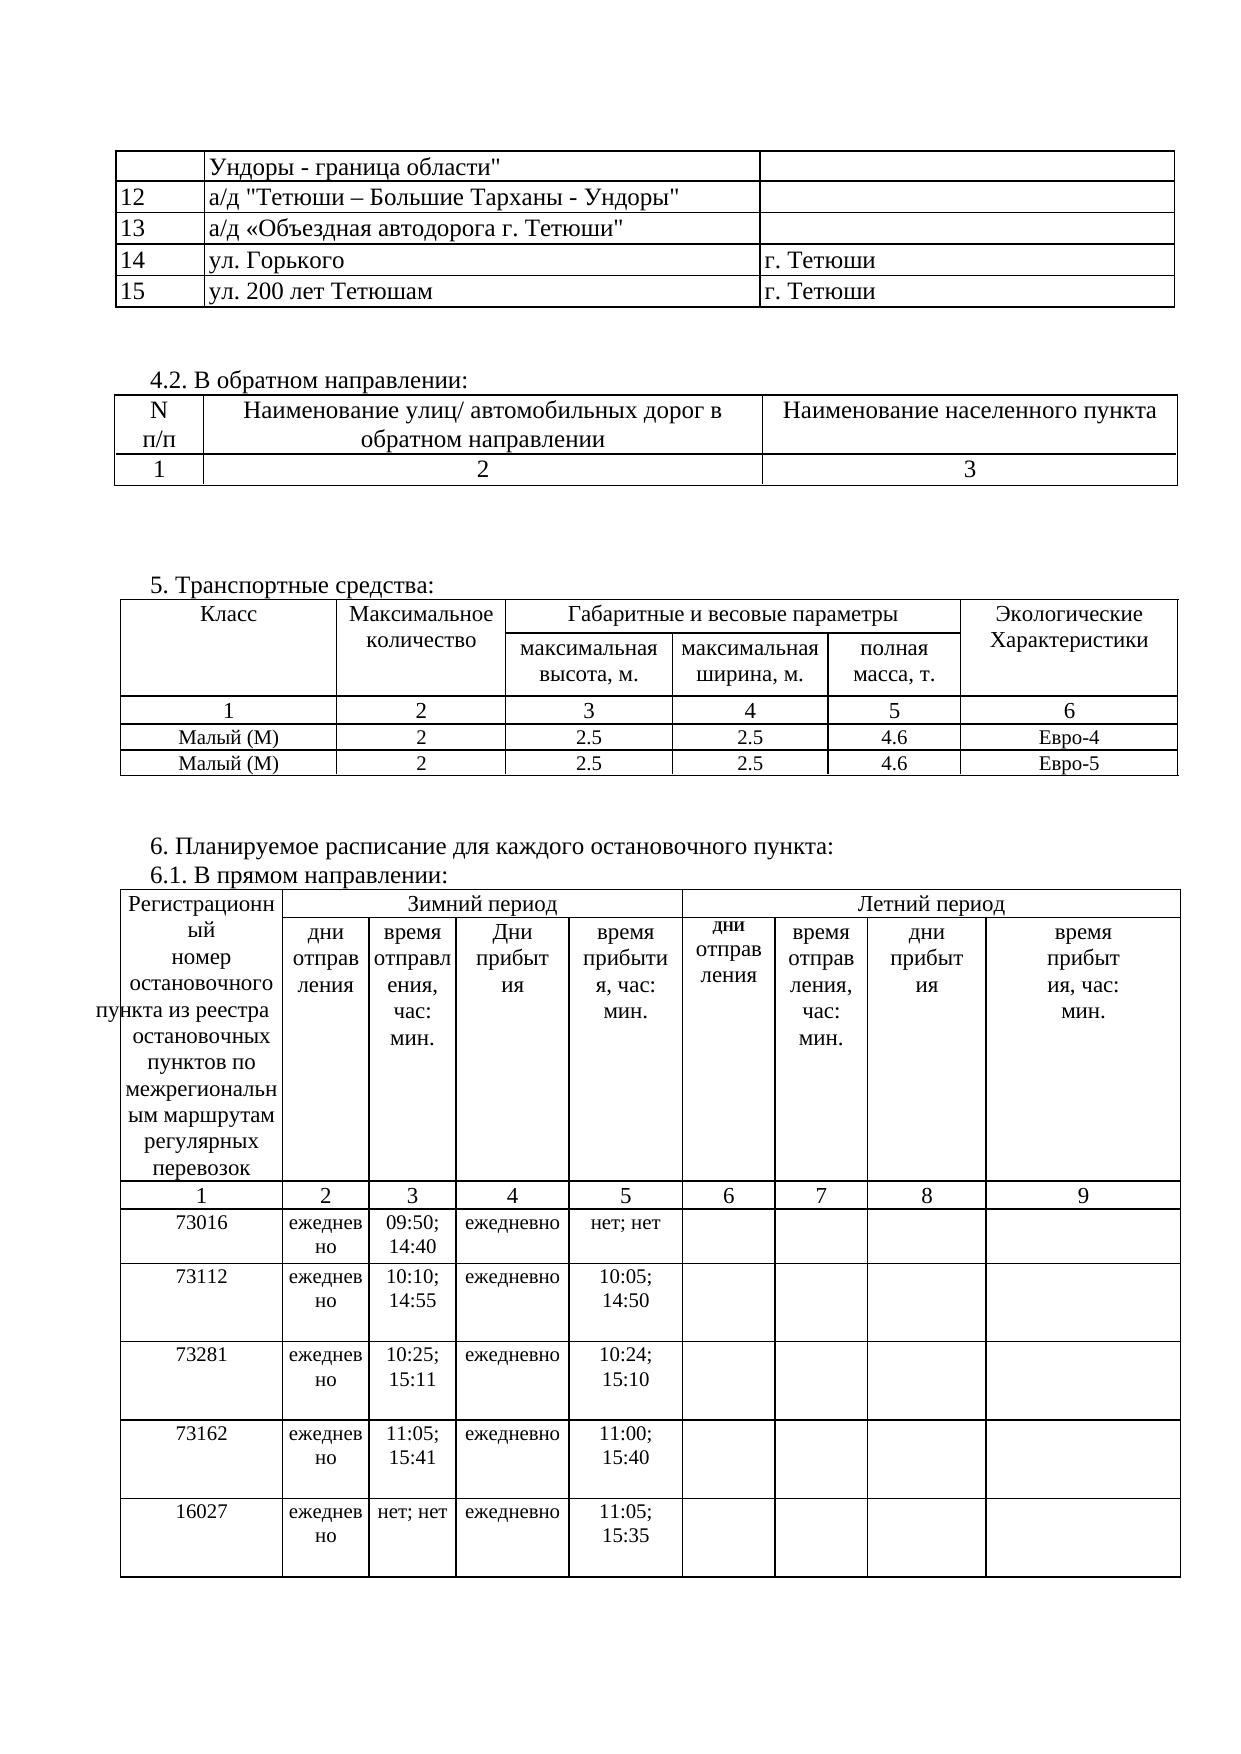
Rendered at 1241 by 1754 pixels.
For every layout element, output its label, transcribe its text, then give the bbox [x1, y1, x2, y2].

table_cell Евро-4 [961, 725, 1177, 749]
table_cell 2 [283, 1182, 368, 1208]
table_cell 73162 [121, 1421, 282, 1498]
table_cell Дни прибыт ия [457, 918, 568, 1180]
table_cell 11 [117, 152, 204, 180]
table_cell 1 [121, 697, 336, 723]
table_cell [683, 1210, 774, 1262]
table_cell ежедневно [457, 1210, 568, 1262]
table_cell ежедневно [283, 1499, 368, 1576]
table_cell 16027 [121, 1499, 282, 1576]
table_header Экологические Характеристики [961, 600, 1177, 695]
table_cell а/д «Объездная автодорога г. Тетюши" [205, 213, 759, 243]
table_cell [868, 1499, 985, 1576]
table_cell 6 [683, 1182, 774, 1208]
table_cell [761, 213, 1174, 243]
table_cell [776, 1210, 867, 1262]
table_cell максимальная высота, м. [506, 634, 672, 695]
table_cell 10:24; 15:10 [570, 1342, 682, 1419]
table_cell [987, 1499, 1180, 1576]
text 6. Планируемое расписание для каждого остановочного пункта: [150, 831, 1090, 860]
table_cell 9 [987, 1182, 1180, 1208]
table_cell [776, 1264, 867, 1341]
table_cell Евро-5 [961, 751, 1177, 774]
table_cell 5 [570, 1182, 682, 1208]
table_cell 1 [121, 1182, 282, 1208]
table_cell 3 [506, 697, 672, 723]
table_cell ежедневно [283, 1210, 368, 1262]
table_header Наименование улиц/ автомобильных дорог в обратном направлении [204, 396, 762, 453]
table_cell [987, 1342, 1180, 1419]
text 5. Транспортные средства: [150, 570, 1090, 599]
table_cell 11:00; 15:40 [570, 1421, 682, 1498]
table_cell [987, 1421, 1180, 1498]
table_cell 73112 [121, 1264, 282, 1341]
table_header Класс [121, 600, 336, 695]
table_cell 2 [337, 725, 505, 749]
table_cell ул. 200 лет Тетюшам [205, 276, 759, 306]
table_cell дни прибыт ия [868, 918, 985, 1180]
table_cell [205, 152, 759, 180]
table_cell 2 [337, 697, 505, 723]
table_cell а/д "Тетюши – Большие Тарханы - Ундоры" [205, 182, 759, 212]
table_header Максимальное количество [337, 600, 505, 695]
table_cell полная масса, т. [829, 634, 960, 695]
table_cell [776, 1499, 867, 1576]
table_cell [868, 1264, 985, 1341]
table_cell 73016 [121, 1210, 282, 1262]
table_cell 2 [204, 455, 762, 484]
table_cell 3 [370, 1182, 455, 1208]
table_cell 15 [117, 276, 204, 306]
table_cell ежедневно [457, 1499, 568, 1576]
table_cell 73281 [121, 1342, 282, 1419]
table_cell [761, 152, 1174, 180]
table_cell [683, 1264, 774, 1341]
table_cell 10:25; 15:11 [370, 1342, 455, 1419]
table_cell ежедневно [283, 1264, 368, 1341]
table_cell [987, 1264, 1180, 1341]
text 6.1. В прямом направлении: [150, 860, 1090, 889]
table_cell [868, 1210, 985, 1262]
table_header N п/п [115, 396, 203, 453]
table_cell [776, 1421, 867, 1498]
table_cell [761, 182, 1174, 212]
table_cell г. Тетюши [761, 245, 1174, 275]
table_cell Малый (М) [121, 751, 336, 774]
table_header Габаритные и весовые параметры [506, 600, 960, 632]
table_header Зимний период [283, 890, 682, 917]
table_cell Малый (М) [121, 725, 336, 749]
table_cell 4.6 [829, 751, 960, 774]
table_header Наименование населенного пункта [763, 396, 1177, 453]
table_cell нет; нет [370, 1499, 455, 1576]
table_cell нет; нет [570, 1210, 682, 1262]
table_cell [868, 1421, 985, 1498]
table_cell 3 [763, 453, 1177, 484]
table_cell 14 [117, 245, 204, 275]
text 4.2. В обратном направлении: [150, 365, 1090, 394]
table_cell 10:05; 14:50 [570, 1264, 682, 1341]
table_cell ежедневно [457, 1342, 568, 1419]
table_cell 11:05; 15:35 [570, 1499, 682, 1576]
table_cell 2.5 [673, 725, 827, 749]
table_header Летний период [683, 890, 1180, 917]
table_cell время отправл ения, час: мин. [370, 918, 455, 1180]
table_cell ДНИ отправ ления [683, 918, 774, 1180]
table_cell дни отправ ления [283, 918, 368, 1180]
table_cell 09:50; 14:40 [370, 1210, 455, 1262]
table_cell ежедневно [457, 1264, 568, 1341]
table_cell 2 [337, 751, 505, 774]
table_cell 4 [457, 1182, 568, 1208]
table_cell ежедневно [457, 1421, 568, 1498]
table_cell максимальная ширина, м. [673, 634, 827, 695]
table_cell ежедневно [283, 1421, 368, 1498]
table_cell [776, 1342, 867, 1419]
table_cell 2.5 [673, 751, 827, 774]
table_cell время прибыт ия, час: мин. [987, 918, 1180, 1180]
table_cell 4.6 [829, 725, 960, 749]
table_cell 8 [868, 1182, 985, 1208]
table_cell [987, 1210, 1180, 1262]
table_cell время прибыти я, час: мин. [570, 918, 682, 1180]
table_cell 2.5 [506, 751, 672, 774]
table_cell 5 [829, 697, 960, 723]
table_cell [683, 1421, 774, 1498]
table_cell [868, 1342, 985, 1419]
table_cell 7 [776, 1182, 867, 1208]
table_cell 13 [117, 213, 204, 243]
table_cell 11:05; 15:41 [370, 1421, 455, 1498]
table_cell [683, 1342, 774, 1419]
table_cell 1 [115, 454, 203, 484]
table_cell 2.5 [506, 725, 672, 749]
table_cell [683, 1499, 774, 1576]
table_cell 12 [117, 182, 204, 212]
table_cell ежедневно [283, 1342, 368, 1419]
table_header Регистрационный номер остановочного пункта из реестра остановочных пунктов по межрегиональным маршрутам регулярных перевозок [121, 890, 282, 1180]
table_cell ул. Горького [205, 245, 759, 275]
table_cell г. Тетюши [761, 276, 1174, 306]
table_cell время отправ ления, час: мин. [776, 918, 867, 1180]
table_cell 6 [961, 697, 1177, 723]
table_cell 4 [673, 697, 827, 723]
table_cell 10:10; 14:55 [370, 1264, 455, 1341]
